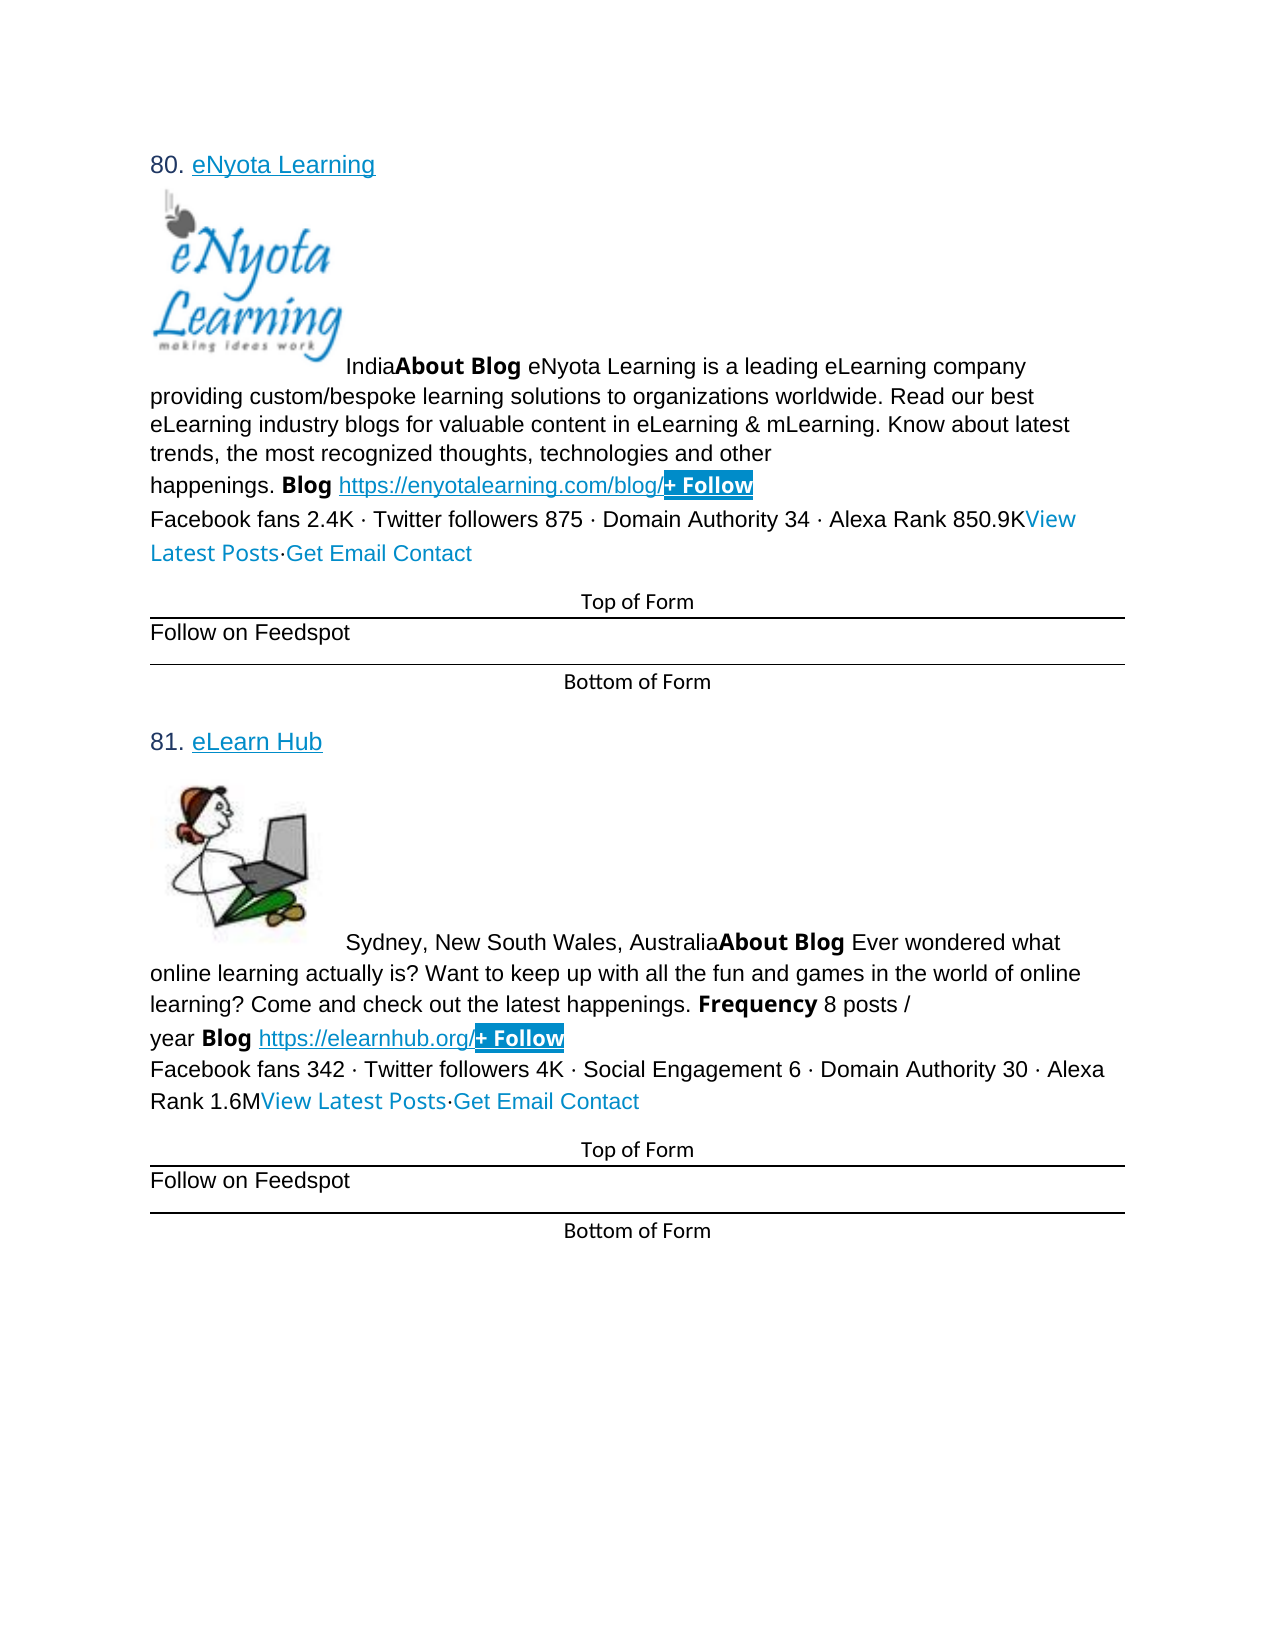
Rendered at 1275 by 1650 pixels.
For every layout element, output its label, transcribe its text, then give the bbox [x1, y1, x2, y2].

text Follow on Feedspot [150, 619, 1125, 645]
text Sydney, New South Wales, AustraliaAbout Blog Ever wondered what online learning actually is? Want to keep up with all the fun and games in the world of online learning? Come and check out the latest happenings. Frequency 8 posts / year Blog https://elearnhub.org/+ Follow Facebook fans 342 ⋅ Twitter followers 4K ⋅ Social Engagement 6 ⋅ Domain Authority 30 ⋅ Alexa Rank 1.6MView Latest Posts⋅Get Email Contact [150, 755, 1125, 1116]
text Follow on Feedspot [150, 1167, 1125, 1193]
text Bottom of Form [150, 665, 1125, 695]
text Bottom of Form [150, 1214, 1125, 1244]
text IndiaAbout Blog eNyota Learning is a leading eLearning company providing custom/bespoke learning solutions to organizations worldwide. Read our best eLearning industry blogs for valuable content in eLearning & mLearning. Know about latest trends, the most recognized thoughts, technologies and other happenings. Blog https://enyotalearning.com/blog/+ Follow Facebook fans 2.4K ⋅ Twitter followers 875 ⋅ Domain Authority 34 ⋅ Alexa Rank 850.9KView Latest Posts⋅Get Email Contact [150, 179, 1125, 568]
picture [150, 178, 346, 374]
subtitle 80. eNyota Learning [150, 150, 1125, 179]
text Top of Form [150, 1135, 1125, 1165]
picture [150, 755, 346, 951]
subtitle 81. eLearn Hub [150, 727, 1125, 755]
text Top of Form [150, 587, 1125, 617]
